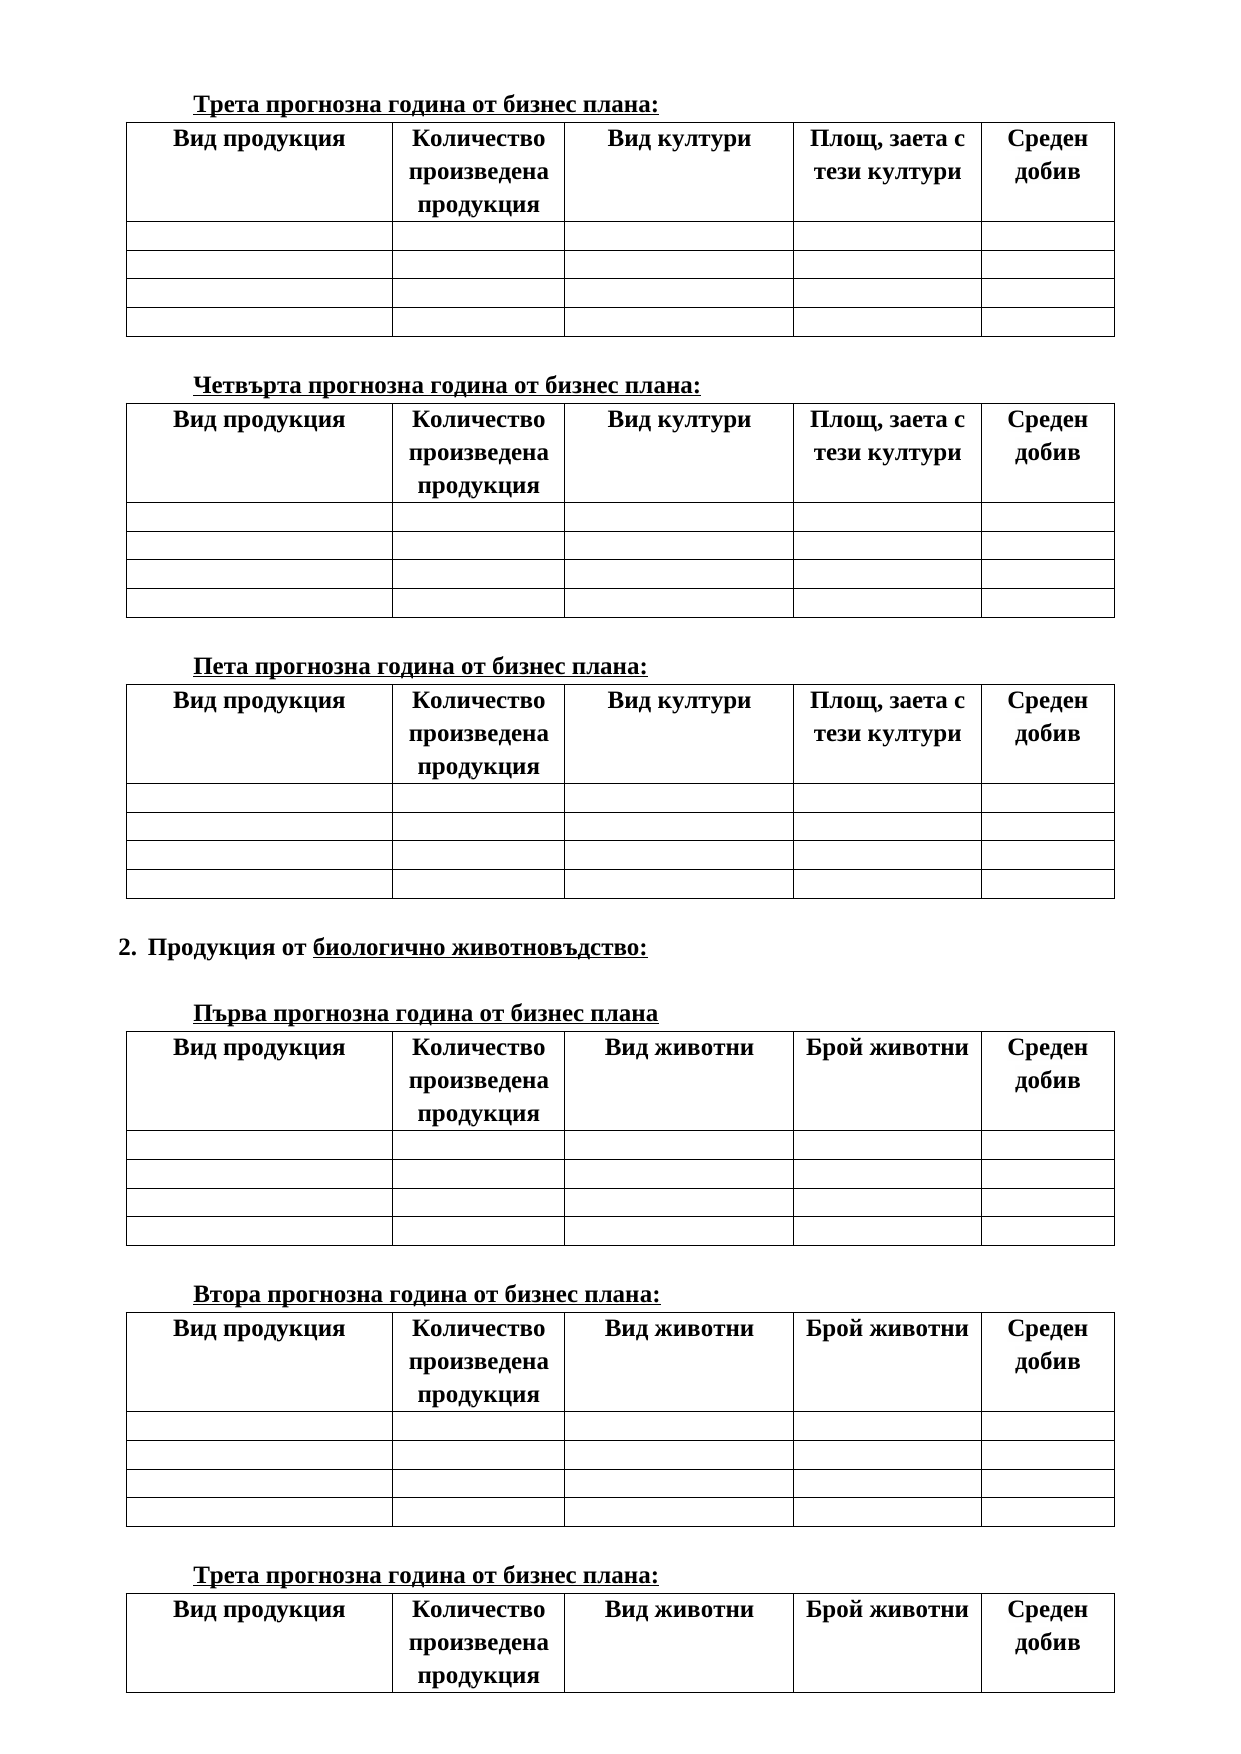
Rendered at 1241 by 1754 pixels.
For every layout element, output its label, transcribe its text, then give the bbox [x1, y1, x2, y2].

table_cell [393, 784, 564, 812]
table_cell [982, 503, 1114, 531]
table_cell [982, 532, 1114, 559]
table_cell [794, 1412, 981, 1440]
table_cell [393, 1470, 564, 1497]
table_cell [127, 279, 392, 307]
table_cell [565, 222, 793, 250]
table_cell [794, 841, 981, 869]
table_cell [393, 560, 564, 588]
table_cell [127, 813, 392, 840]
table_cell [982, 560, 1114, 588]
table_cell [794, 813, 981, 840]
table_cell [127, 870, 392, 898]
table_cell [794, 1217, 981, 1245]
table_cell [393, 279, 564, 307]
table_cell [127, 1160, 392, 1187]
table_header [393, 123, 564, 221]
table_cell [565, 589, 793, 617]
table_cell [794, 503, 981, 531]
table_cell [127, 1131, 392, 1159]
table_cell [127, 560, 392, 588]
table_cell [794, 560, 981, 588]
table_header Вид култури [565, 123, 793, 221]
table_header Вид продукция [127, 123, 392, 221]
table_cell [393, 251, 564, 278]
table_cell [393, 1160, 564, 1187]
table_cell [982, 1498, 1114, 1526]
table_cell [982, 1217, 1114, 1245]
table_cell [565, 1217, 793, 1245]
table_cell [794, 279, 981, 307]
table_cell [565, 308, 793, 336]
text Пета прогнозна година от бизнес плана: [193, 651, 1093, 679]
table_cell [127, 251, 392, 278]
table_cell [794, 1131, 981, 1159]
table_header Среден добив [982, 1594, 1114, 1692]
table_cell [127, 841, 392, 869]
table_cell [794, 1441, 981, 1468]
table_cell [794, 784, 981, 812]
table_header Вид продукция [127, 404, 392, 502]
table_cell [393, 1441, 564, 1468]
table_header Среден добив [982, 1032, 1114, 1130]
table_header Площ, заета с тези култури [794, 404, 981, 502]
table_cell [565, 532, 793, 559]
table_cell [982, 841, 1114, 869]
table_cell [982, 589, 1114, 617]
table_cell [127, 503, 392, 531]
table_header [794, 123, 981, 221]
table_cell [982, 1412, 1114, 1440]
text Първа прогнозна година от бизнес плана [193, 998, 1093, 1027]
table_cell [982, 1441, 1114, 1468]
table_cell [982, 1189, 1114, 1216]
table_cell [127, 1412, 392, 1440]
table_cell [393, 308, 564, 336]
table_cell [794, 222, 981, 250]
table_cell [794, 251, 981, 278]
table_cell [127, 1498, 392, 1526]
table_cell [982, 784, 1114, 812]
table_cell [127, 532, 392, 559]
table_cell [565, 1160, 793, 1187]
table_cell [127, 1189, 392, 1216]
table_cell [393, 1217, 564, 1245]
table_cell [565, 784, 793, 812]
table_cell [565, 1131, 793, 1159]
list Продукция от биологично животновъдство: [118, 932, 1093, 961]
table_cell [794, 870, 981, 898]
table_cell [982, 279, 1114, 307]
table_cell [393, 222, 564, 250]
table_header Вид продукция [127, 1032, 392, 1130]
table_header Среден добив [982, 404, 1114, 502]
table_cell [794, 589, 981, 617]
table_header Вид продукция [127, 1313, 392, 1411]
table_cell [565, 503, 793, 531]
table_header Вид култури [565, 685, 793, 783]
text Трета прогнозна година от бизнес плана: [193, 1560, 1093, 1589]
table_cell [127, 589, 392, 617]
table_cell [794, 532, 981, 559]
table_header Количество произведена продукция [393, 404, 564, 502]
table_header Вид продукция [127, 1594, 392, 1692]
table_cell [127, 222, 392, 250]
table_header Вид продукция [127, 685, 392, 783]
table_cell [982, 1131, 1114, 1159]
table_cell [565, 1189, 793, 1216]
table_cell [393, 813, 564, 840]
table_cell [393, 1131, 564, 1159]
table_cell [565, 1470, 793, 1497]
text Четвърта прогнозна година от бизнес плана: [193, 370, 1093, 398]
table_cell [565, 560, 793, 588]
table_header Среден добив [982, 123, 1114, 221]
table_header Вид култури [565, 404, 793, 502]
table_cell [565, 1441, 793, 1468]
table_header Вид животни [565, 1594, 793, 1692]
table_cell [565, 841, 793, 869]
table_header Брой животни [794, 1313, 981, 1411]
table_cell [565, 1498, 793, 1526]
table_header Среден добив [982, 1313, 1114, 1411]
table_cell [982, 813, 1114, 840]
table_cell [982, 308, 1114, 336]
table_cell [127, 1441, 392, 1468]
table_cell [565, 870, 793, 898]
table_header Вид животни [565, 1313, 793, 1411]
table_cell [794, 308, 981, 336]
table_cell [794, 1189, 981, 1216]
table_cell [794, 1160, 981, 1187]
text Втора прогнозна година от бизнес плана: [193, 1279, 1093, 1308]
table_cell [982, 222, 1114, 250]
table_header Количество произведена продукция [393, 685, 564, 783]
table_cell [393, 870, 564, 898]
table_cell [393, 1412, 564, 1440]
table_header Брой животни [794, 1032, 981, 1130]
table_cell [982, 1470, 1114, 1497]
table_cell [127, 308, 392, 336]
table_cell [565, 1412, 793, 1440]
table_header Брой животни [794, 1594, 981, 1692]
table_cell [794, 1470, 981, 1497]
table_cell [127, 784, 392, 812]
table_cell [565, 279, 793, 307]
table_cell [393, 532, 564, 559]
table_header Среден добив [982, 685, 1114, 783]
table_cell [982, 251, 1114, 278]
table_header Количество произведена продукция [393, 1594, 564, 1692]
table_cell [127, 1470, 392, 1497]
table_cell [393, 841, 564, 869]
table_cell [565, 813, 793, 840]
table_header Вид животни [565, 1032, 793, 1130]
table_cell [393, 1189, 564, 1216]
table_header Количество произведена продукция [393, 1313, 564, 1411]
table_header Площ, заета с тези култури [794, 685, 981, 783]
table_header Количество произведена продукция [393, 1032, 564, 1130]
table_cell [982, 1160, 1114, 1187]
text Трета прогнозна година от бизнес плана: [193, 89, 1093, 117]
table_cell [393, 589, 564, 617]
table_cell [565, 251, 793, 278]
table_cell [393, 1498, 564, 1526]
table_cell [982, 870, 1114, 898]
table_cell [794, 1498, 981, 1526]
table_cell [393, 503, 564, 531]
table_cell [127, 1217, 392, 1245]
